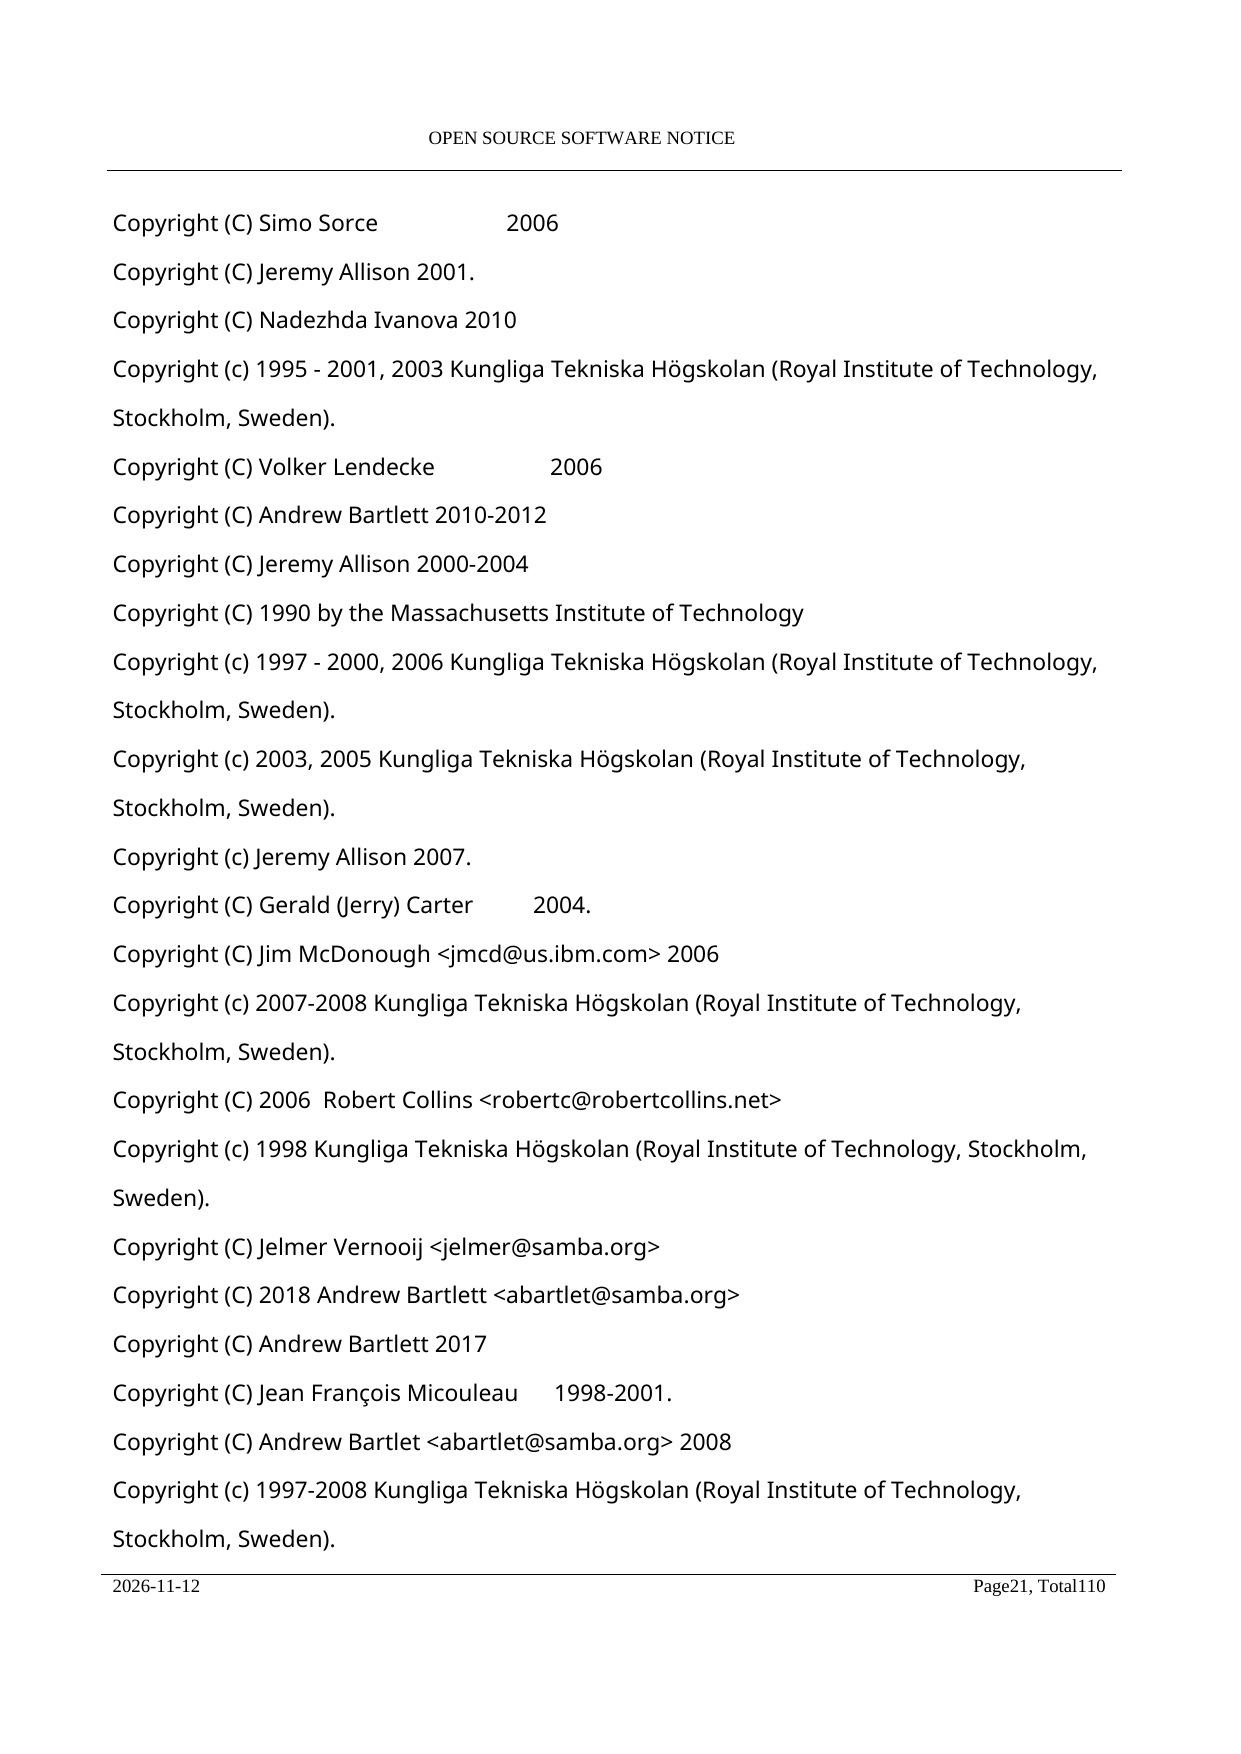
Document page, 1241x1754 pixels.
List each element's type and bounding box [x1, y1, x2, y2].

text [112, 206, 1128, 1555]
